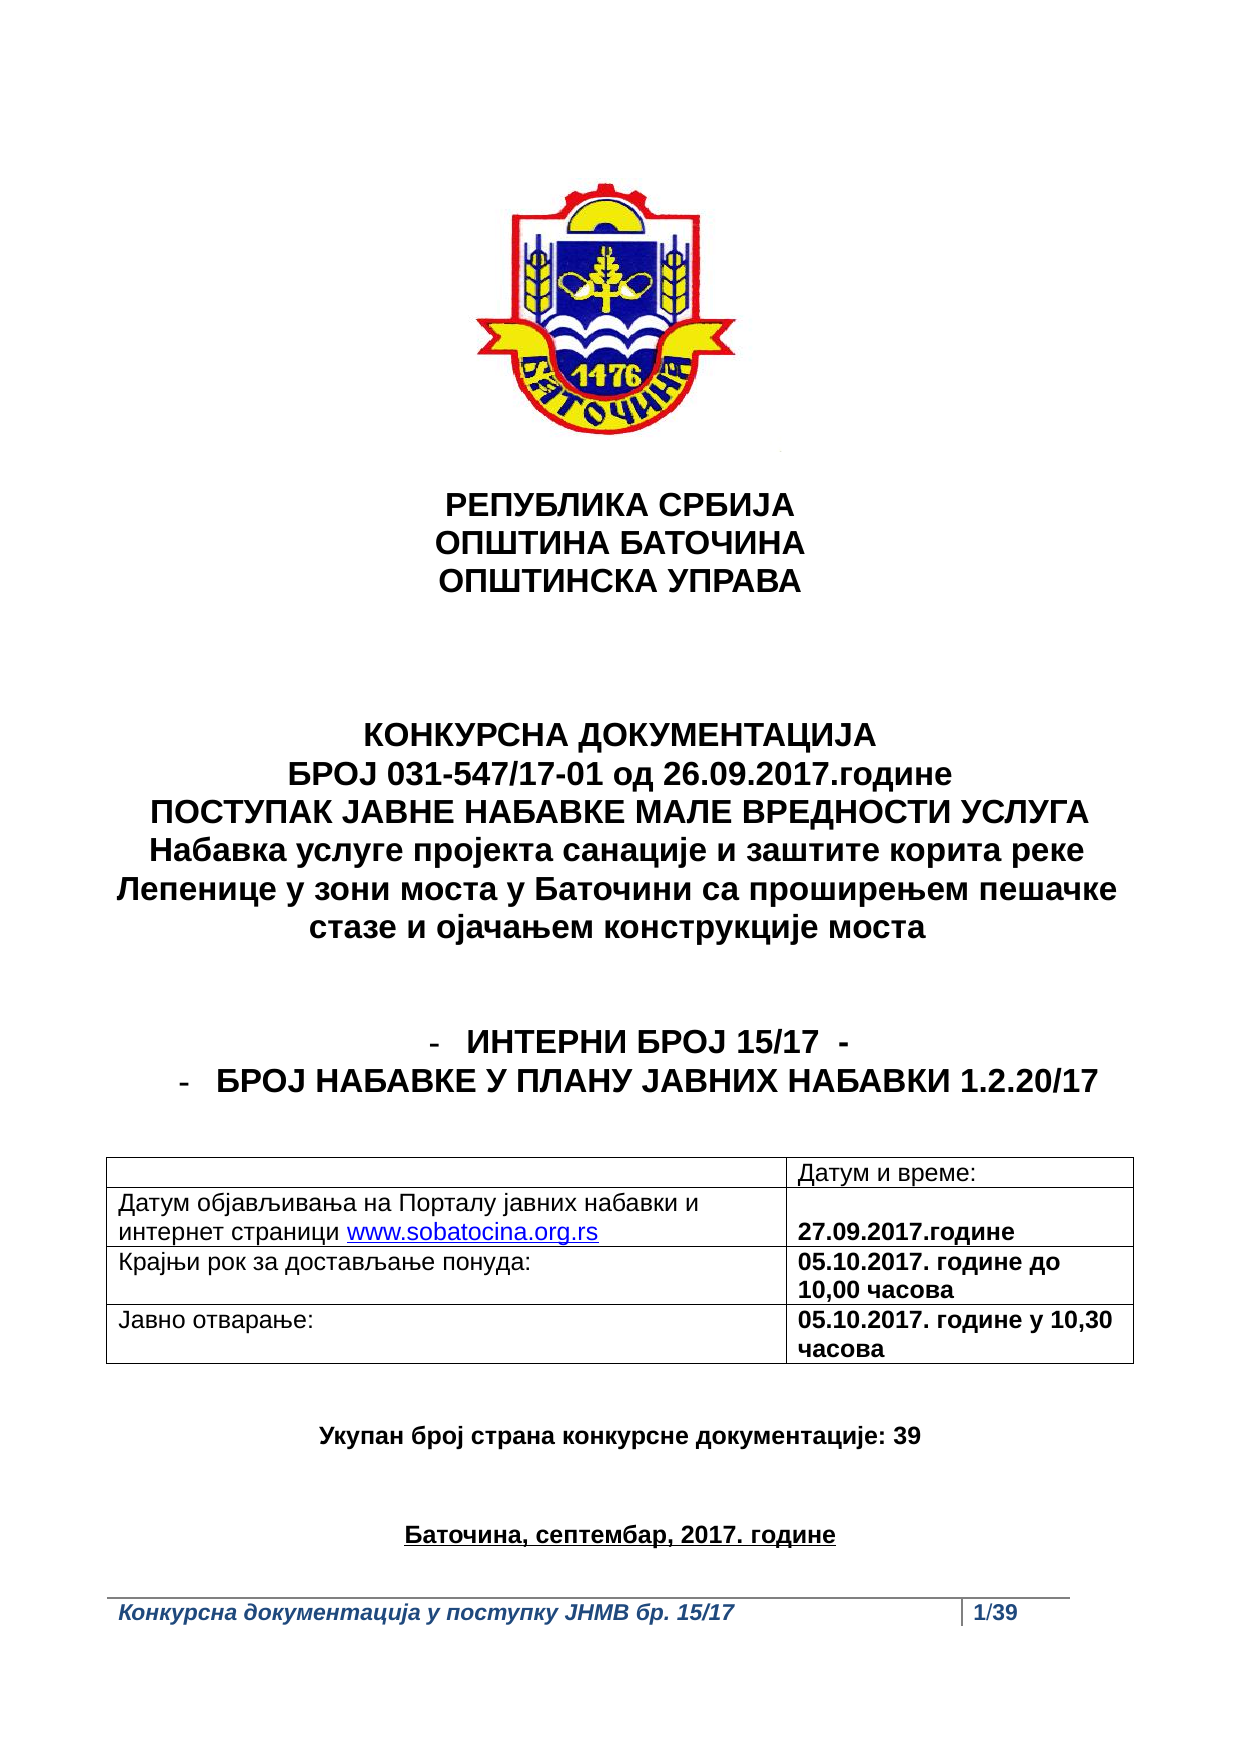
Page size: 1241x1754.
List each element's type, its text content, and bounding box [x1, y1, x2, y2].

text БРОЈ 031-547/17-01 од 26.09.2017.године [118, 753, 1122, 792]
text OПШТИНСКА УПРАВА [118, 562, 1122, 600]
picture [459, 178, 782, 452]
table_cell 27.09.2017.године [787, 1188, 1133, 1246]
table_header [107, 1158, 786, 1187]
text ПОСТУПАК ЈАВНЕ НАБАВКЕ МАЛЕ ВРЕДНОСТИ УСЛУГА [118, 792, 1122, 830]
table_cell Крајњи рок за достављање понуда: [107, 1247, 786, 1304]
list БРОЈ НАБАВКЕ У ПЛАНУ ЈАВНИХ НАБАВКИ 1.2.20/17 [156, 1061, 1122, 1100]
text РЕПУБЛИКА СРБИЈА [118, 485, 1122, 523]
table_cell 05.10.2017. године до 10,00 часова [787, 1247, 1133, 1304]
table_cell Датум објављивања на Порталу јавних набавки и интернет страници www.sobatocina.org.rs [107, 1188, 786, 1246]
table_cell 05.10.2017. године у 10,30 часова [787, 1305, 1133, 1363]
text ОПШТИНА БАТОЧИНА [118, 523, 1122, 562]
table_header Датум и време: [787, 1158, 1133, 1187]
subtitle Баточина, септембар, 2017. године [118, 1520, 1122, 1549]
table_cell Јавно отварање: [107, 1305, 786, 1363]
text Укупан број страна конкурсне документације: 39 [118, 1421, 1122, 1450]
text Набавка услуге пројекта санације и заштите корита реке Лепенице у зони моста у Баточини са проширењем пешачке стазе и ојачањем конструкције моста [112, 830, 1122, 946]
text КОНКУРСНА ДОКУМЕНТАЦИЈА [118, 715, 1122, 753]
list ИНТЕРНИ БРОЈ 15/17 - [156, 1023, 1122, 1061]
